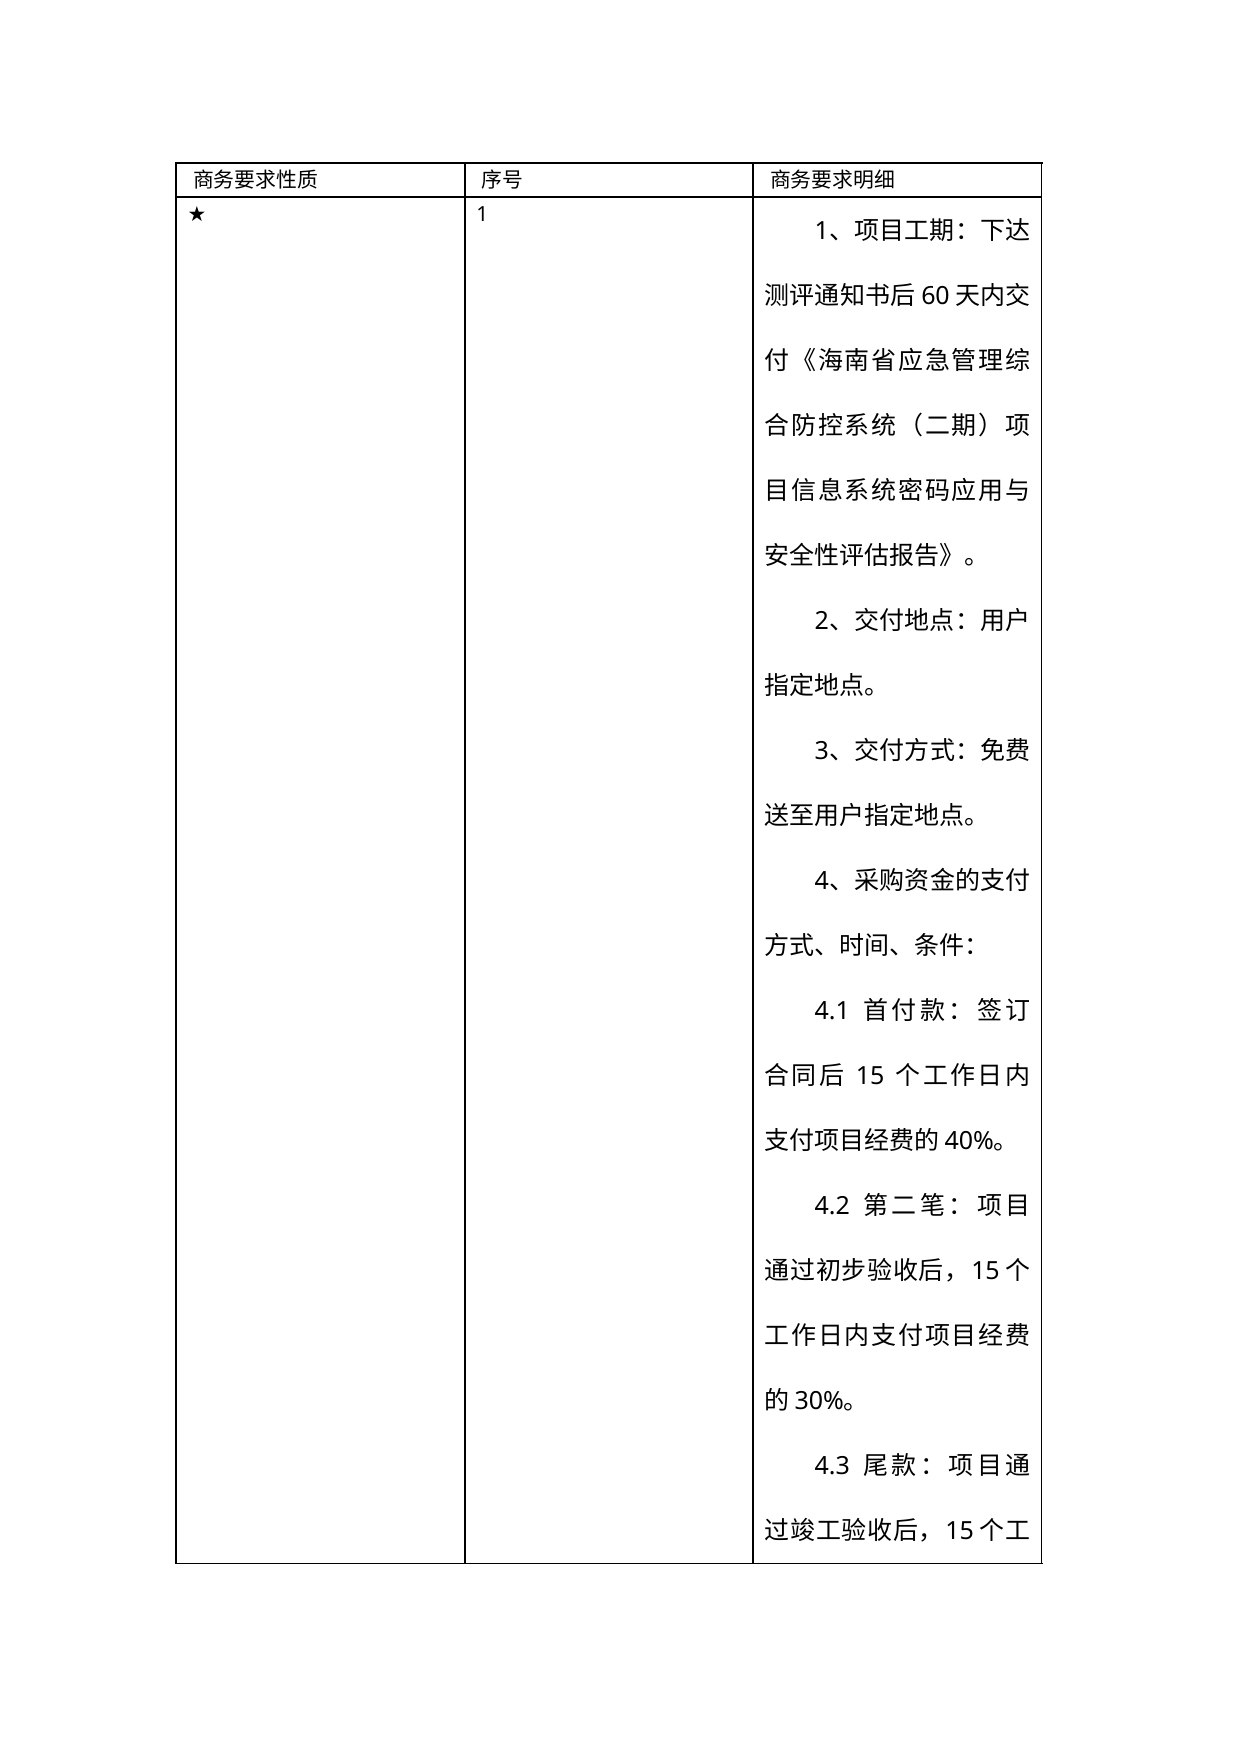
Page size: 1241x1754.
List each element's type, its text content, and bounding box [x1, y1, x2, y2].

table_header 序号 [466, 164, 752, 196]
table_cell ★ [177, 198, 464, 1563]
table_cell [754, 198, 1041, 1563]
table_header 商务要求明细 [754, 164, 1041, 196]
table_cell 1 [466, 198, 752, 1563]
table_header 商务要求性质 [177, 164, 464, 196]
